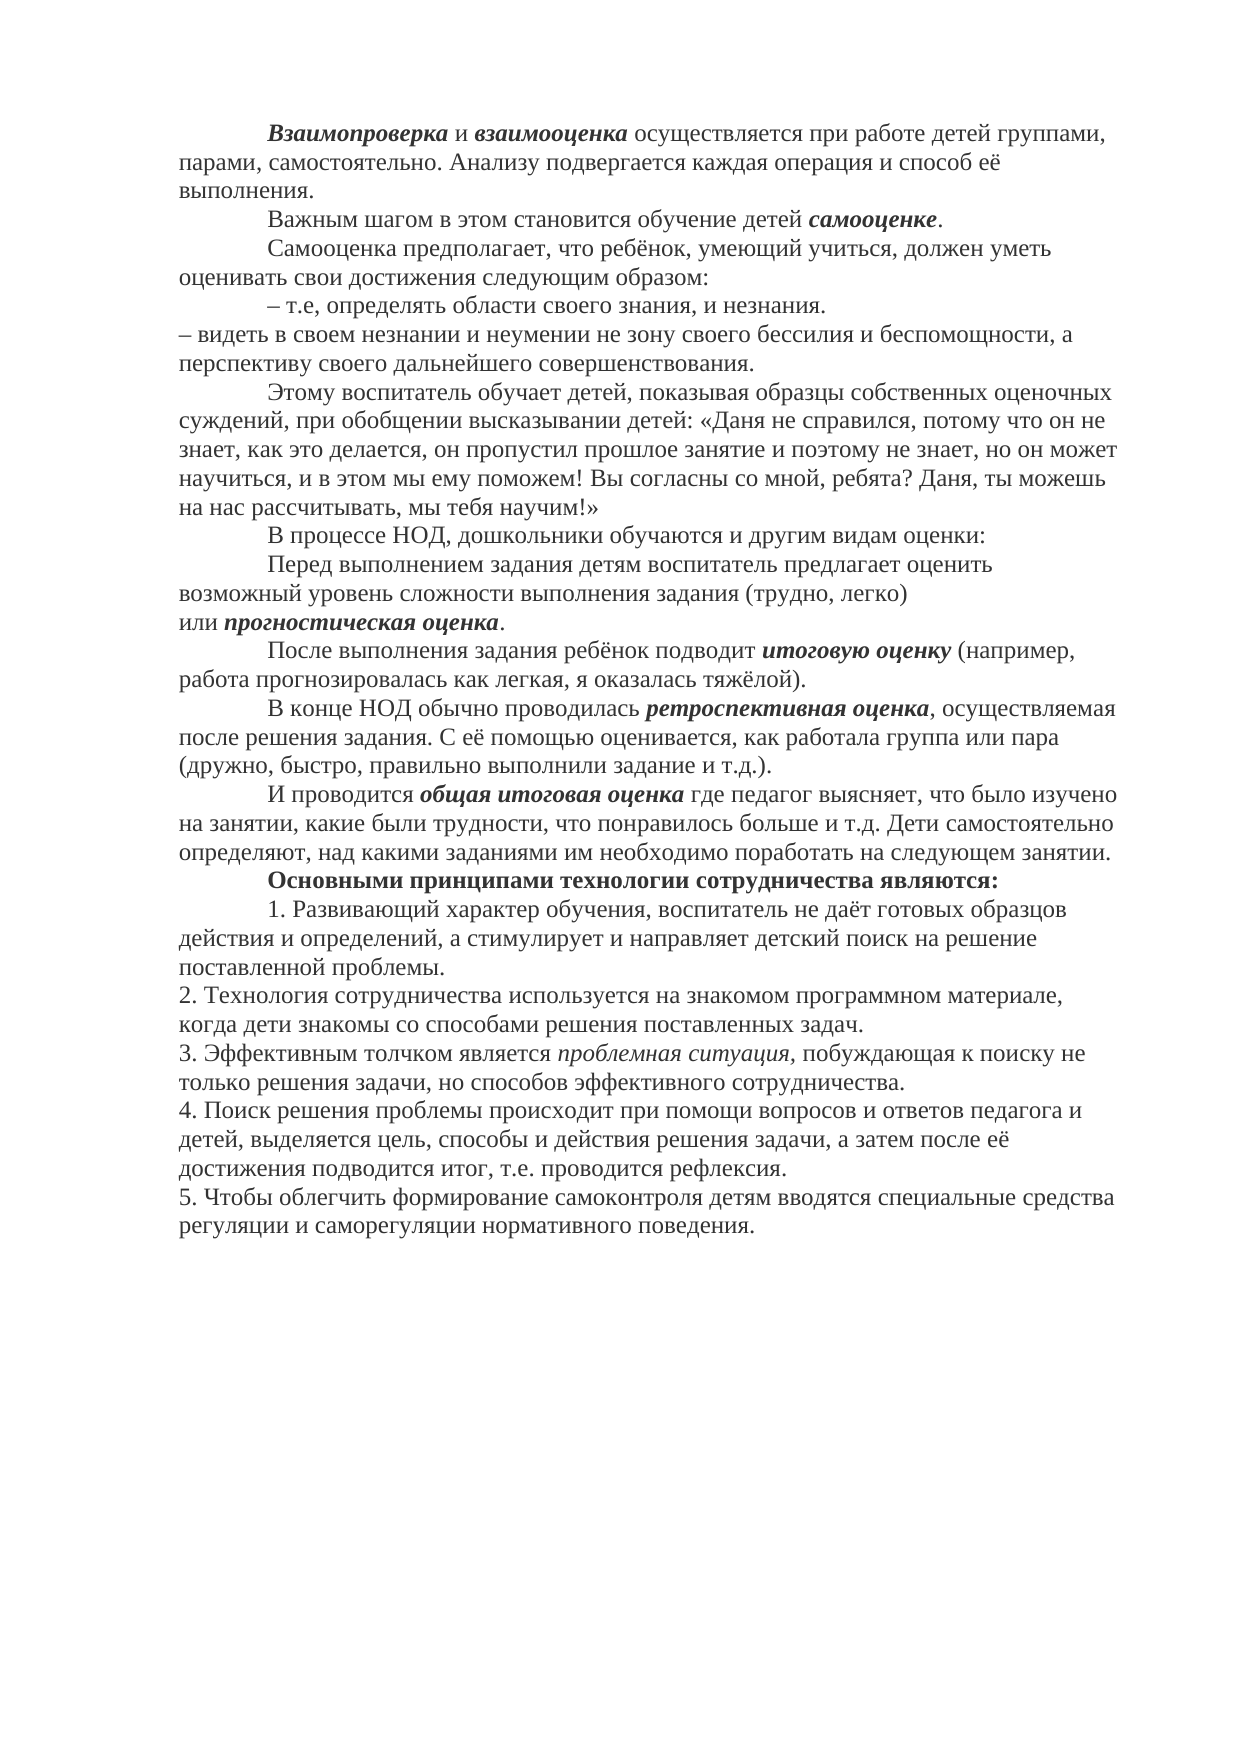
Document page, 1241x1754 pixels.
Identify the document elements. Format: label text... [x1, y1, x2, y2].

list 1. Развивающий характер обучения, воспитатель не даёт готовых образцов действия и определений, а стимулирует и направляет детский поиск на решение поставленной проблемы. 2. Технология сотрудничества используется на знакомом программном материале, когда дети знакомы со способами решения поставленных задач. 3. Эффективным толчком является проблемная ситуация, побуждающая к поиску не только решения задачи, но способов эффективного сотрудничества. 4. Поиск решения проблемы происходит при помощи вопросов и ответов педагога и детей, выделяется цель, способы и действия решения задачи, а затем после её достижения подводится итог, т.е. проводится рефлексия. 5. Чтобы облегчить формирование самоконтроля детям вводятся специальные средства регуляции и саморегуляции нормативного поведения. [178, 894, 1122, 1239]
list Основными принципами технологии сотрудничества являются: [178, 866, 1122, 894]
list После выполнения задания ребёнок подводит итоговую оценку (например, работа прогнозировалась как легкая, я оказалась тяжёлой). [178, 636, 1122, 693]
list – т.е, определять области своего знания, и незнания. – видеть в своем незнании и неумении не зону своего бессилия и беспомощности, а перспективу своего дальнейшего совершенствования. [178, 291, 1122, 377]
list Перед выполнением задания детям воспитатель предлагает оценить возможный уровень сложности выполнения задания (трудно, легко) или прогностическая оценка. [178, 549, 1122, 636]
list В процессе НОД, дошкольники обучаются и другим видам оценки: [178, 521, 1122, 549]
list Взаимопроверка и взаимооценка осуществляется при работе детей группами, парами, самостоятельно. Анализу подвергается каждая операция и способ её выполнения. [178, 118, 1122, 204]
list В конце НОД обычно проводилась ретроспективная оценка, осуществляемая после решения задания. С её помощью оценивается, как работала группа или пара (дружно, быстро, правильно выполнили задание и т.д.). [178, 693, 1122, 779]
list Важным шагом в этом становится обучение детей самооценке. [178, 204, 1122, 233]
list Самооценка предполагает, что ребёнок, умеющий учиться, должен уметь оценивать свои достижения следующим образом: [178, 233, 1122, 291]
list И проводится общая итоговая оценка где педагог выясняет, что было изучено на занятии, какие были трудности, что понравилось больше и т.д. Дети самостоятельно определяют, над какими заданиями им необходимо поработать на следующем занятии. [178, 779, 1122, 866]
list Этому воспитатель обучает детей, показывая образцы собственных оценочных суждений, при обобщении высказывании детей: «Даня не справился, потому что он не знает, как это делается, он пропустил прошлое занятие и поэтому не знает, но он может научиться, и в этом мы ему поможем! Вы согласны со мной, ребята? Даня, ты можешь на нас рассчитывать, мы тебя научим!» [178, 377, 1122, 521]
